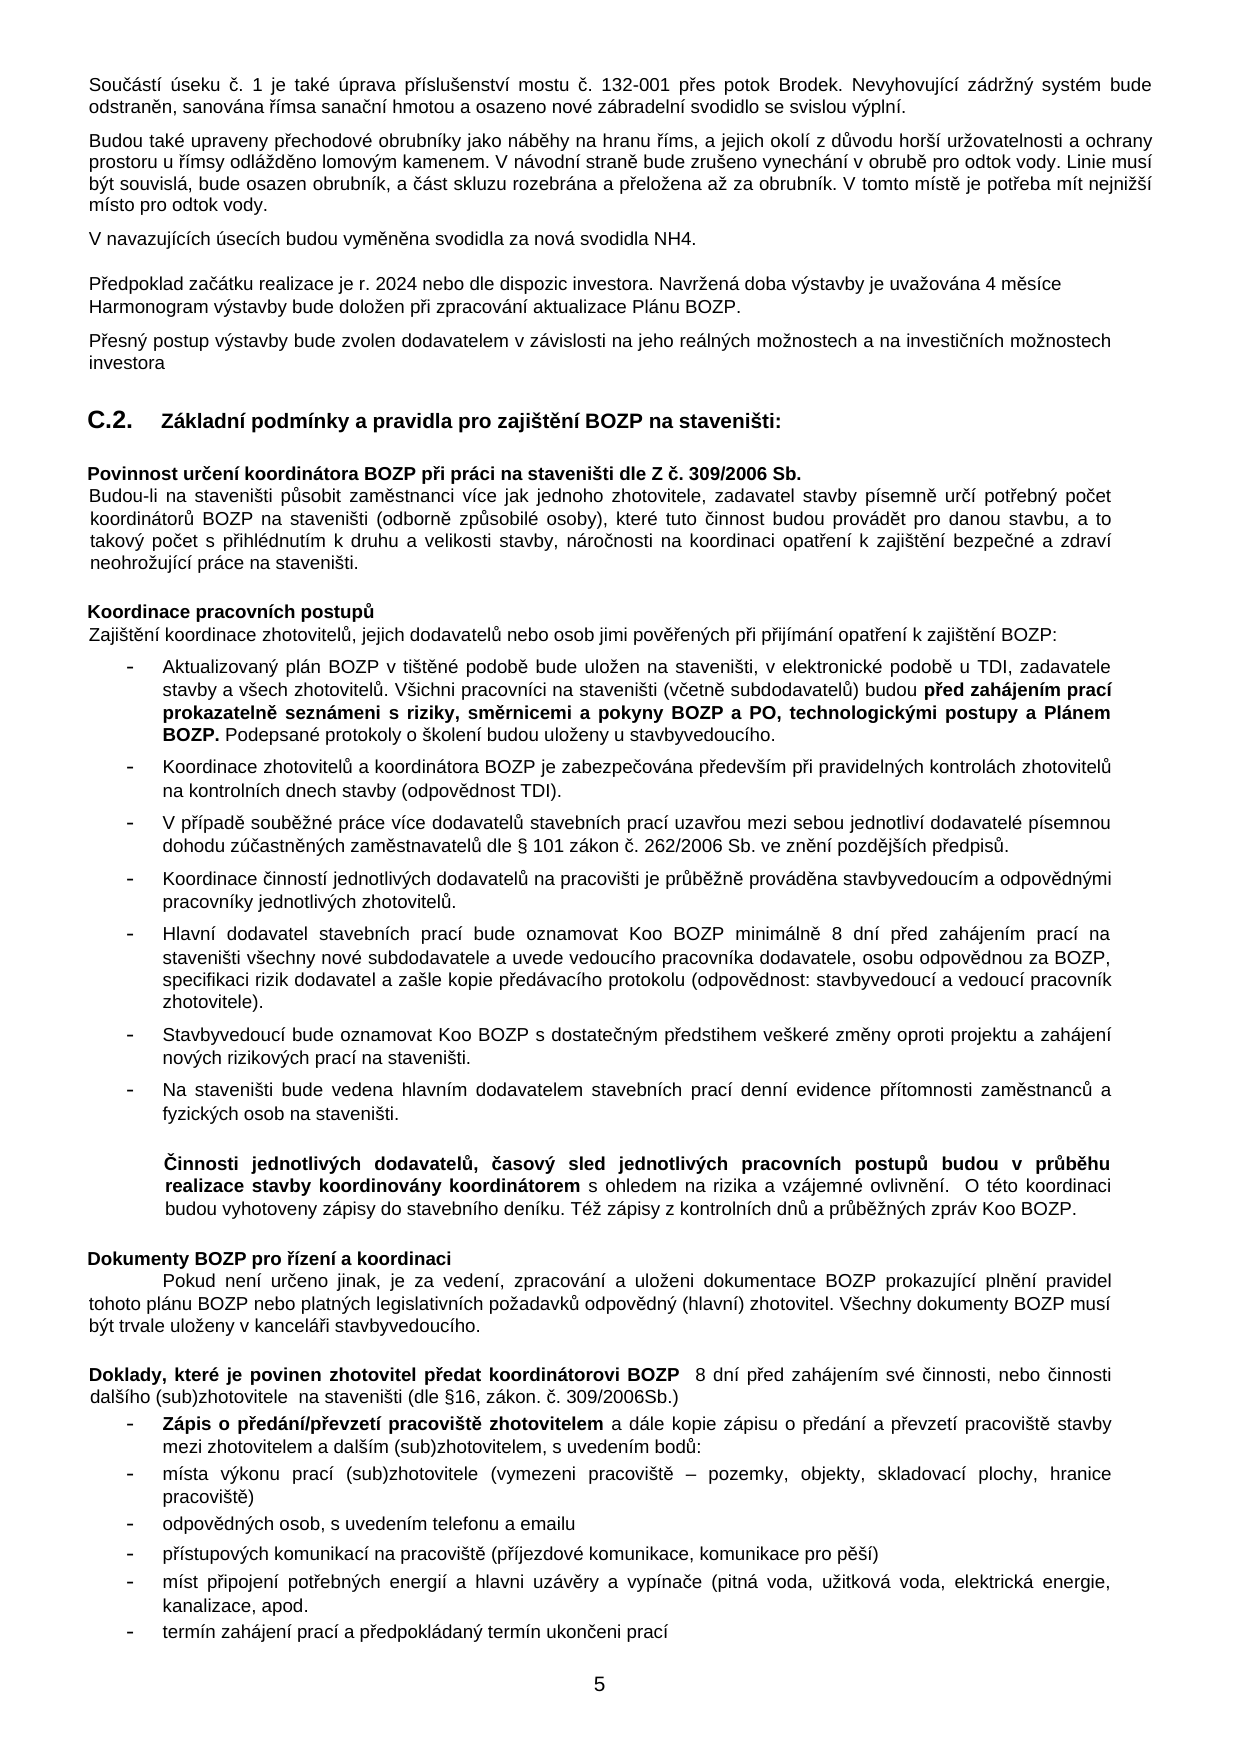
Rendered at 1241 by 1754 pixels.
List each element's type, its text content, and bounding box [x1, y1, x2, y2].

text Předpoklad začátku realizace je r. 2024 nebo dle dispozic investora. Navržená doba výstavby je uvažována 4 měsíce [89, 273, 1112, 294]
list V případě souběžné práce více dodavatelů stavebních prací uzavřou mezi sebou jednotliví dodavatelé písemnou dohodu zúčastněných zaměstnavatelů dle § 101 zákon č. 262/2006 Sb. ve znění pozdějších předpisů. [126, 808, 1112, 857]
text Přesný postup výstavby bude zvolen dodavatelem v závislosti na jeho reálných možnostech a na investičních možnostech investora [89, 330, 1112, 374]
list odpovědných osob, s uvedením telefonu a emailu [126, 1509, 1112, 1536]
text Doklady, které je povinen zhotovitel předat koordinátorovi BOZP 8 dní před zahájením své činnosti, nebo činnosti dalšího (sub)zhotovitele na staveništi (dle §16, zákon. č. 309/2006Sb.) [89, 1364, 1112, 1408]
list Na staveništi bude vedena hlavním dodavatelem stavebních prací denní evidence přítomnosti zaměstnanců a fyzických osob na staveništi. [126, 1075, 1112, 1124]
text Budou také upraveny přechodové obrubníky jako náběhy na hranu říms, a jejich okolí z důvodu horší uržovatelnosti a ochrany prostoru u římsy odlážděno lomovým kamenem. V návodní straně bude zrušeno vynechání v obrubě pro odtok vody. Linie musí být souvislá, bude osazen obrubník, a část skluzu rozebrána a přeložena až za obrubník. V tomto místě je potřeba mít nejnižší místo pro odtok vody. [89, 129, 1152, 216]
list Koordinace činností jednotlivých dodavatelů na pracovišti je průběžně prováděna stavbyvedoucím a odpovědnými pracovníky jednotlivých zhotovitelů. [126, 864, 1112, 913]
text Součástí úseku č. 1 je také úprava příslušenství mostu č. 132-001 přes potok Brodek. Nevyhovující zádržný systém bude odstraněn, sanována římsa sanační hmotou a osazeno nové zábradelní svodidlo se svislou výplní. [89, 74, 1152, 117]
list Zápis o předání/převzetí pracoviště zhotovitelem a dále kopie zápisu o předání a převzetí pracoviště stavby mezi zhotovitelem a dalším (sub)zhotovitelem, s uvedením bodů: [126, 1409, 1112, 1458]
text V navazujících úsecích budou vyměněna svodidla za nová svodidla NH4. [89, 228, 1152, 250]
list termín zahájení prací a předpokládaný termín ukončeni prací [126, 1617, 1112, 1644]
text Povinnost určení koordinátora BOZP při práci na staveništi dle Z č. 309/2006 Sb. [87, 462, 1112, 484]
text Činnosti jednotlivých dodavatelů, časový sled jednotlivých pracovních postupů budou v průběhu realizace stavby koordinovány koordinátorem s ohledem na rizika a vzájemné ovlivnění. O této koordinaci budou vyhotoveny zápisy do stavebního deníku. Též zápisy z kontrolních dnů a průběžných zpráv Koo BOZP. [164, 1153, 1112, 1219]
list míst připojení potřebných energií a hlavni uzávěry a vypínače (pitná voda, užitková voda, elektrická energie, kanalizace, apod. [126, 1567, 1112, 1616]
text Pokud není určeno jinak, je za vedení, zpracování a uloženi dokumentace BOZP prokazující plnění pravidel tohoto plánu BOZP nebo platných legislativních požadavků odpovědný (hlavní) zhotovitel. Všechny dokumenty BOZP musí být trvale uloženy v kanceláři stavbyvedoucího. [89, 1270, 1112, 1337]
list Hlavní dodavatel stavebních prací bude oznamovat Koo BOZP minimálně 8 dní před zahájením prací na staveništi všechny nové subdodavatele a uvede vedoucího pracovníka dodavatele, osobu odpovědnou za BOZP, specifikaci rizik dodavatel a zašle kopie předávacího protokolu (odpovědnost: stavbyvedoucí a vedoucí pracovník zhotovitele). [126, 919, 1112, 1013]
list přístupových komunikací na pracoviště (příjezdové komunikace, komunikace pro pěší) [126, 1539, 1112, 1566]
text Koordinace pracovních postupů [87, 601, 1112, 622]
list místa výkonu prací (sub)zhotovitele (vymezeni pracoviště – pozemky, objekty, skladovací plochy, hranice pracoviště) [126, 1459, 1112, 1508]
text Harmonogram výstavby bude doložen při zpracování aktualizace Plánu BOZP. [89, 296, 1112, 317]
text Budou-li na staveništi působit zaměstnanci více jak jednoho zhotovitele, zadavatel stavby písemně určí potřebný počet koordinátorů BOZP na staveništi (odborně způsobilé osoby), které tuto činnost budou provádět pro danou stavbu, a to takový počet s přihlédnutím k druhu a velikosti stavby, náročnosti na koordinaci opatření k zajištění bezpečné a zdraví neohrožující práce na staveništi. [89, 485, 1112, 574]
list Aktualizovaný plán BOZP v tištěné podobě bude uložen na staveništi, v elektronické podobě u TDI, zadavatele stavby a všech zhotovitelů. Všichni pracovníci na staveništi (včetně subdodavatelů) budou před zahájením prací prokazatelně seznámeni s riziky, směrnicemi a pokyny BOZP a PO, technologickými postupy a Plánem BOZP. Podepsané protokoly o školení budou uloženy u stavbyvedoucího. [126, 652, 1112, 746]
list Stavbyvedoucí bude oznamovat Koo BOZP s dostatečným předstihem veškeré změny oproti projektu a zahájení nových rizikových prací na staveništi. [126, 1020, 1112, 1068]
list Koordinace zhotovitelů a koordinátora BOZP je zabezpečována především při pravidelných kontrolách zhotovitelů na kontrolních dnech stavby (odpovědnost TDI). [126, 753, 1112, 801]
text Dokumenty BOZP pro řízení a koordinaci [87, 1248, 1112, 1269]
text Zajištění koordinace zhotovitelů, jejich dodavatelů nebo osob jimi pověřených při přijímání opatření k zajištění BOZP: [89, 623, 1112, 645]
subtitle Základní podmínky a pravidla pro zajištění BOZP na staveništi: [87, 405, 1114, 434]
